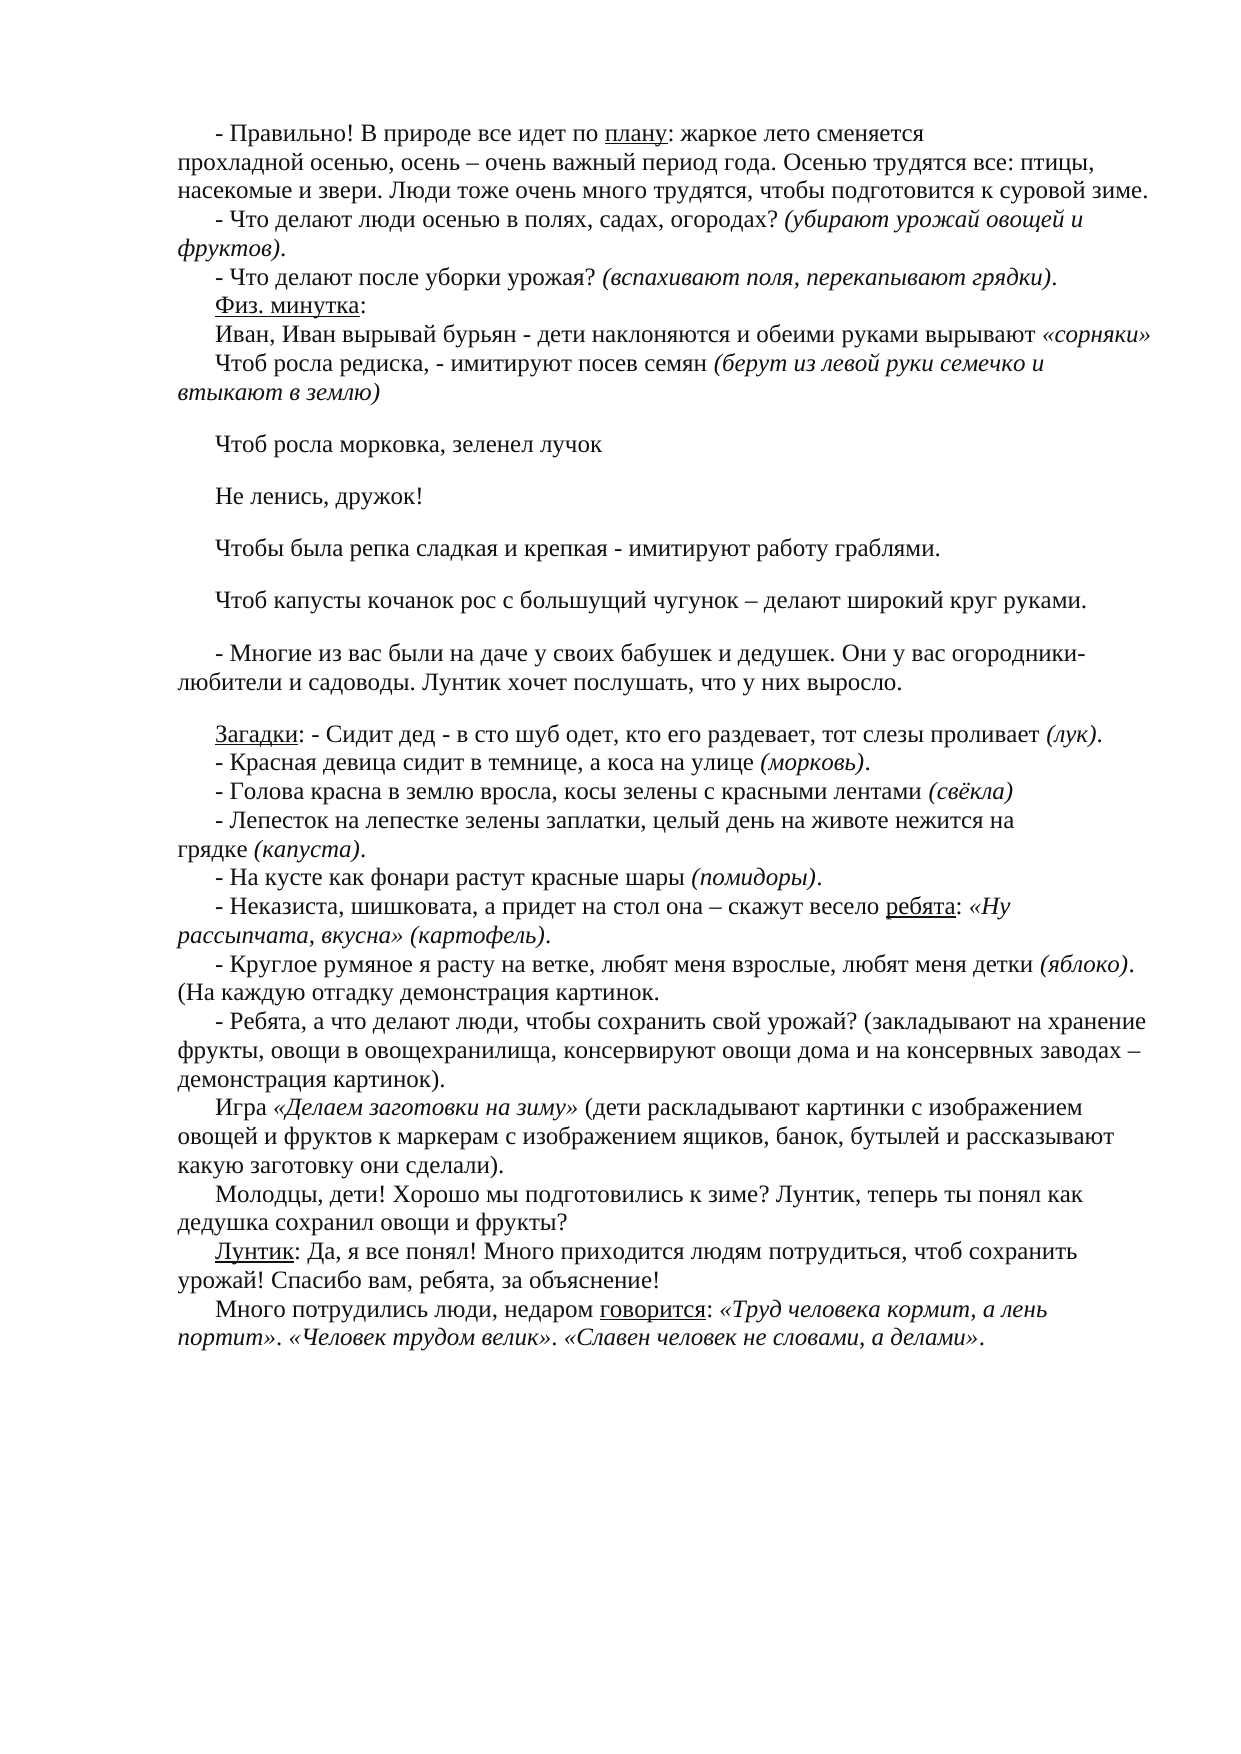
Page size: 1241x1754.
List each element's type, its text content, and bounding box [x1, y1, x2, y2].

text Чтоб капусты кочанок рос с большущий чугунок – делают широкий круг руками. [177, 586, 1152, 614]
text Много потрудились люди, недаром говорится: «Труд человека кормит, а лень портит». «Человек трудом велик». «Славен человек не словами, а делами». [177, 1294, 1152, 1351]
text - Что делают после уборки урожая? (вспахивают поля, перекапывают грядки). [177, 262, 1152, 291]
text - Круглое румяное я расту на ветке, любят меня взрослые, любят меня детки (яблоко). (На каждую отгадку демонстрация картинок. [177, 949, 1152, 1006]
text Загадки: - Сидит дед - в сто шуб одет, кто его раздевает, тот слезы проливает (лук). [177, 719, 1152, 747]
text Чтоб росла морковка, зеленел лучок [177, 429, 1152, 458]
text - Ребята, а что делают люди, чтобы сохранить свой урожай? (закладывают на хранение фрукты, овощи в овощехранилища, консервируют овощи дома и на консервных заводах – демонстрация картинок). [177, 1006, 1152, 1092]
text - Неказиста, шишковата, а придет на стол она – скажут весело ребята: «Ну рассыпчата, вкусна» (картофель). [177, 891, 1152, 949]
text Чтобы была репка сладкая и крепкая - имитируют работу граблями. [177, 533, 1152, 562]
text Не ленись, дружок! [177, 481, 1152, 510]
text - На кусте как фонари растут красные шары (помидоры). [177, 862, 1152, 891]
text - Что делают люди осенью в полях, садах, огородах? (убирают урожай овощей и фруктов). [177, 204, 1152, 262]
text - Правильно! В природе все идет по плану: жаркое лето сменяется прохладной осенью, осень – очень важный период года. Осенью трудятся все: птицы, насекомые и звери. Люди тоже очень много трудятся, чтобы подготовится к суровой зиме. [177, 118, 1152, 204]
text Иван, Иван вырывай бурьян - дети наклоняются и обеими руками вырывают «сорняки» [177, 319, 1152, 348]
text - Лепесток на лепестке зелены заплатки, целый день на животе нежится на грядке (капуста). [177, 805, 1152, 862]
text Чтоб росла редиска, - имитируют посев семян (берут из левой руки семечко и втыкают в землю) [177, 348, 1152, 406]
text - Многие из вас были на даче у своих бабушек и дедушек. Они у вас огородники-любители и садоводы. Лунтик хочет послушать, что у них выросло. [177, 638, 1152, 695]
text Лунтик: Да, я все понял! Много приходится людям потрудиться, чтоб сохранить урожай! Спасибо вам, ребята, за объяснение! [177, 1236, 1152, 1294]
text - Красная девица сидит в темнице, а коса на улице (морковь). [177, 747, 1152, 776]
text Физ. минутка: [177, 291, 1152, 319]
text - Голова красна в землю вросла, косы зелены с красными лентами (свёкла) [177, 776, 1152, 805]
text Молодцы, дети! Хорошо мы подготовились к зиме? Лунтик, теперь ты понял как дедушка сохранил овощи и фрукты? [177, 1179, 1152, 1236]
text Игра «Делаем заготовки на зиму» (дети раскладывают картинки с изображением овощей и фруктов к маркерам с изображением ящиков, банок, бутылей и рассказывают какую заготовку они сделали). [177, 1092, 1152, 1179]
